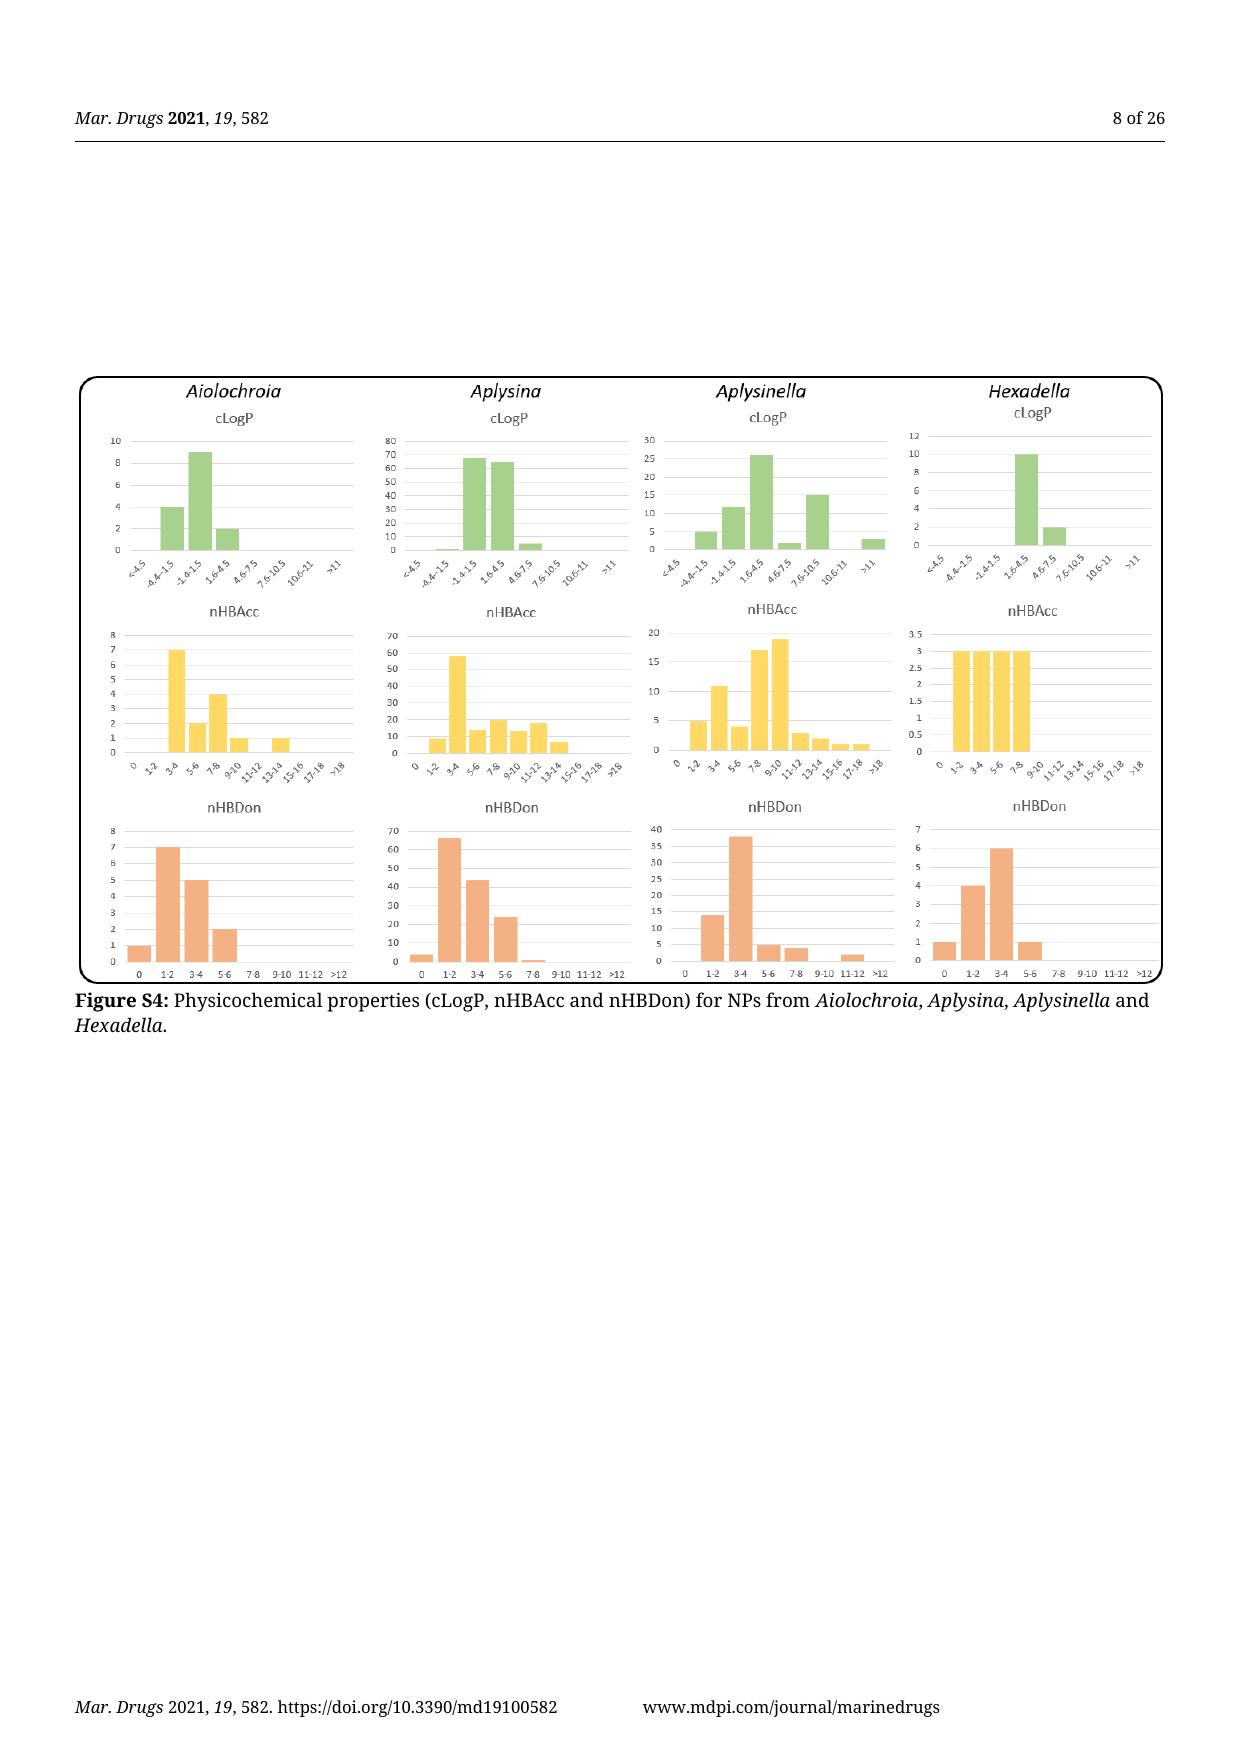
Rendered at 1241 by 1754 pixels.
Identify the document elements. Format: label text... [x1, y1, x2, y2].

picture [75, 373, 1166, 987]
text Figure S4: Physicochemical properties (cLogP, nHBAcc and nHBDon) for NPs from Aiolochroia, Aplysina, Aplysinella and Hexadella. [75, 987, 1165, 1038]
